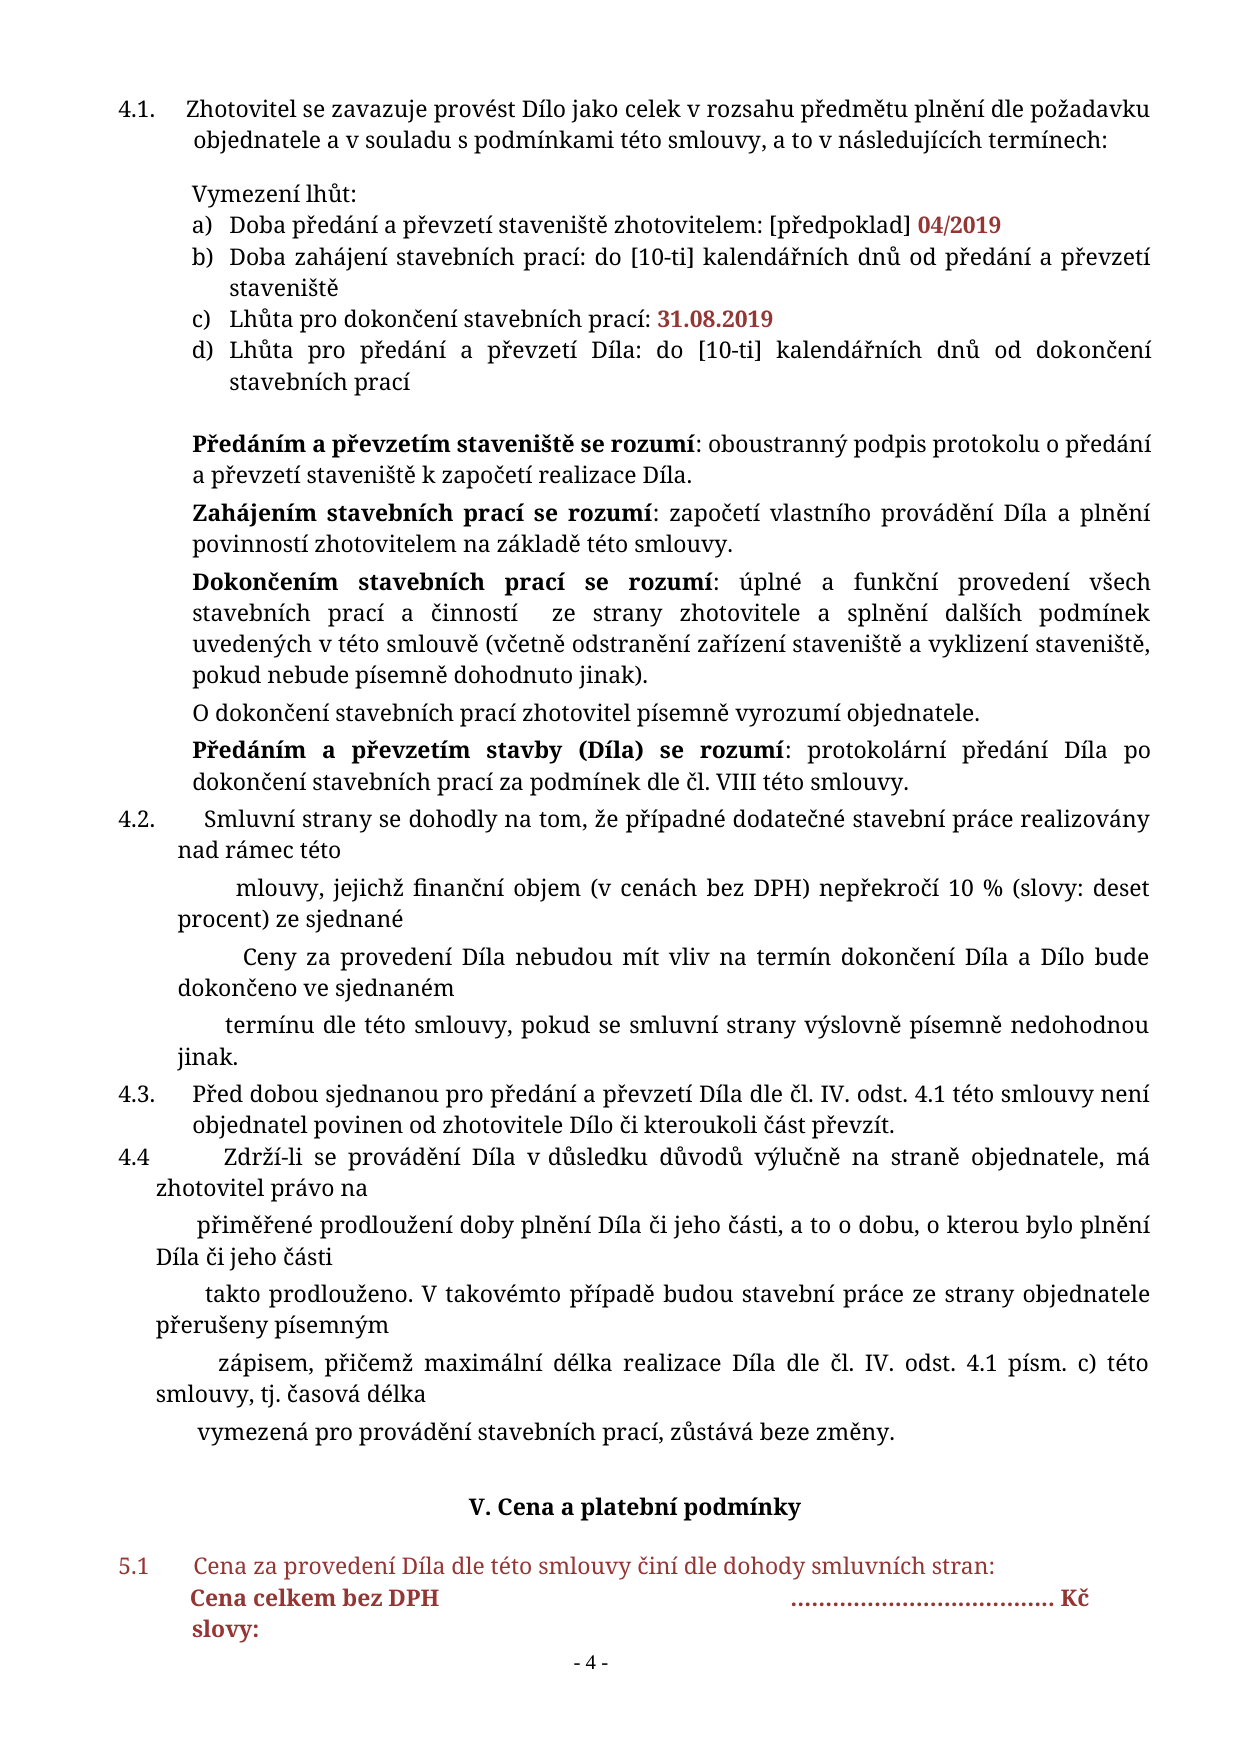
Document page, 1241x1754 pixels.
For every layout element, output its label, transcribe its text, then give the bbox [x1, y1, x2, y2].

text termínu dle této smlouvy, pokud se smluvní strany výslovně písemně nedohodnou jinak. [118, 1009, 1152, 1072]
list Lhůta pro dokončení stavebních prací: 31.08.2019 [192, 303, 1152, 334]
text takto prodlouženo. V takovémto případě budou stavební práce ze strany objednatele přerušeny písemným [156, 1278, 1152, 1341]
text 4.2. Smluvní strany se dohodly na tom, že případné dodatečné stavební práce realizovány nad rámec této [118, 803, 1152, 866]
list Zdrží-li se provádění Díla v důsledku důvodů výlučně na straně objednatele, má zhotovitel právo na [118, 1141, 1152, 1203]
list Cena celkem bez DPH ……………………………….. Kč [118, 1582, 1152, 1613]
text Zahájením stavebních prací se rozumí: započetí vlastního provádění Díla a plnění povinností zhotovitelem na základě této smlouvy. [192, 497, 1152, 559]
text přiměřené prodloužení doby plnění Díla či jeho části, a to o dobu, o kterou bylo plnění Díla či jeho části [156, 1209, 1152, 1272]
list Doba zahájení stavebních prací: do [10-ti] kalendářních dnů od předání a převzetí staveniště [192, 241, 1152, 303]
text Ceny za provedení Díla nebudou mít vliv na termín dokončení Díla a Dílo bude dokončeno ve sjednaném [118, 941, 1152, 1003]
text 4.1. Zhotovitel se zavazuje provést Dílo jako celek v rozsahu předmětu plnění dle požadavku objednatele a v souladu s podmínkami této smlouvy, a to v následujících termínech: [118, 93, 1152, 155]
list Doba předání a převzetí staveniště zhotovitelem: [předpoklad] 04/2019 [192, 209, 1152, 241]
text 4.3. Před dobou sjednanou pro předání a převzetí Díla dle čl. IV. odst. 4.1 této smlouvy není objednatel povinen od zhotovitele Dílo či kteroukoli část převzít. [118, 1078, 1152, 1141]
text Dokončením stavebních prací se rozumí: úplné a funkční provedení všech stavebních prací a činností ze strany zhotovitele a splnění dalších podmínek uvedených v této smlouvě (včetně odstranění zařízení staveniště a vyklizení staveniště, pokud nebude písemně dohodnuto jinak). [192, 566, 1152, 691]
text Předáním a převzetím staveniště se rozumí: oboustranný podpis protokolu o předání a převzetí staveniště k započetí realizace Díla. [192, 428, 1152, 491]
text Vymezení lhůt: [177, 178, 1152, 209]
text zápisem, přičemž maximální délka realizace Díla dle čl. IV. odst. 4.1 písm. c) této smlouvy, tj. časová délka [156, 1347, 1152, 1409]
text O dokončení stavebních prací zhotovitel písemně vyrozumí objednatele. [192, 697, 1152, 728]
text V. Cena a platební podmínky [118, 1491, 1152, 1522]
text mlouvy, jejichž finanční objem (v cenách bez DPH) nepřekročí 10 % (slovy: deset procent) ze sjednané [118, 872, 1152, 934]
text Předáním a převzetím stavby (Díla) se rozumí: protokolární předání Díla po dokončení stavebních prací za podmínek dle čl. VIII této smlouvy. [192, 734, 1152, 797]
list Cena za provedení Díla dle této smlouvy činí dle dohody smluvních stran: [118, 1550, 1152, 1582]
text vymezená pro provádění stavebních prací, zůstává beze změny. [156, 1416, 1152, 1447]
list slovy: [192, 1613, 1152, 1644]
list Lhůta pro předání a převzetí Díla: do [10-ti] kalendářních dnů od dokončení stavebních prací [192, 334, 1152, 397]
